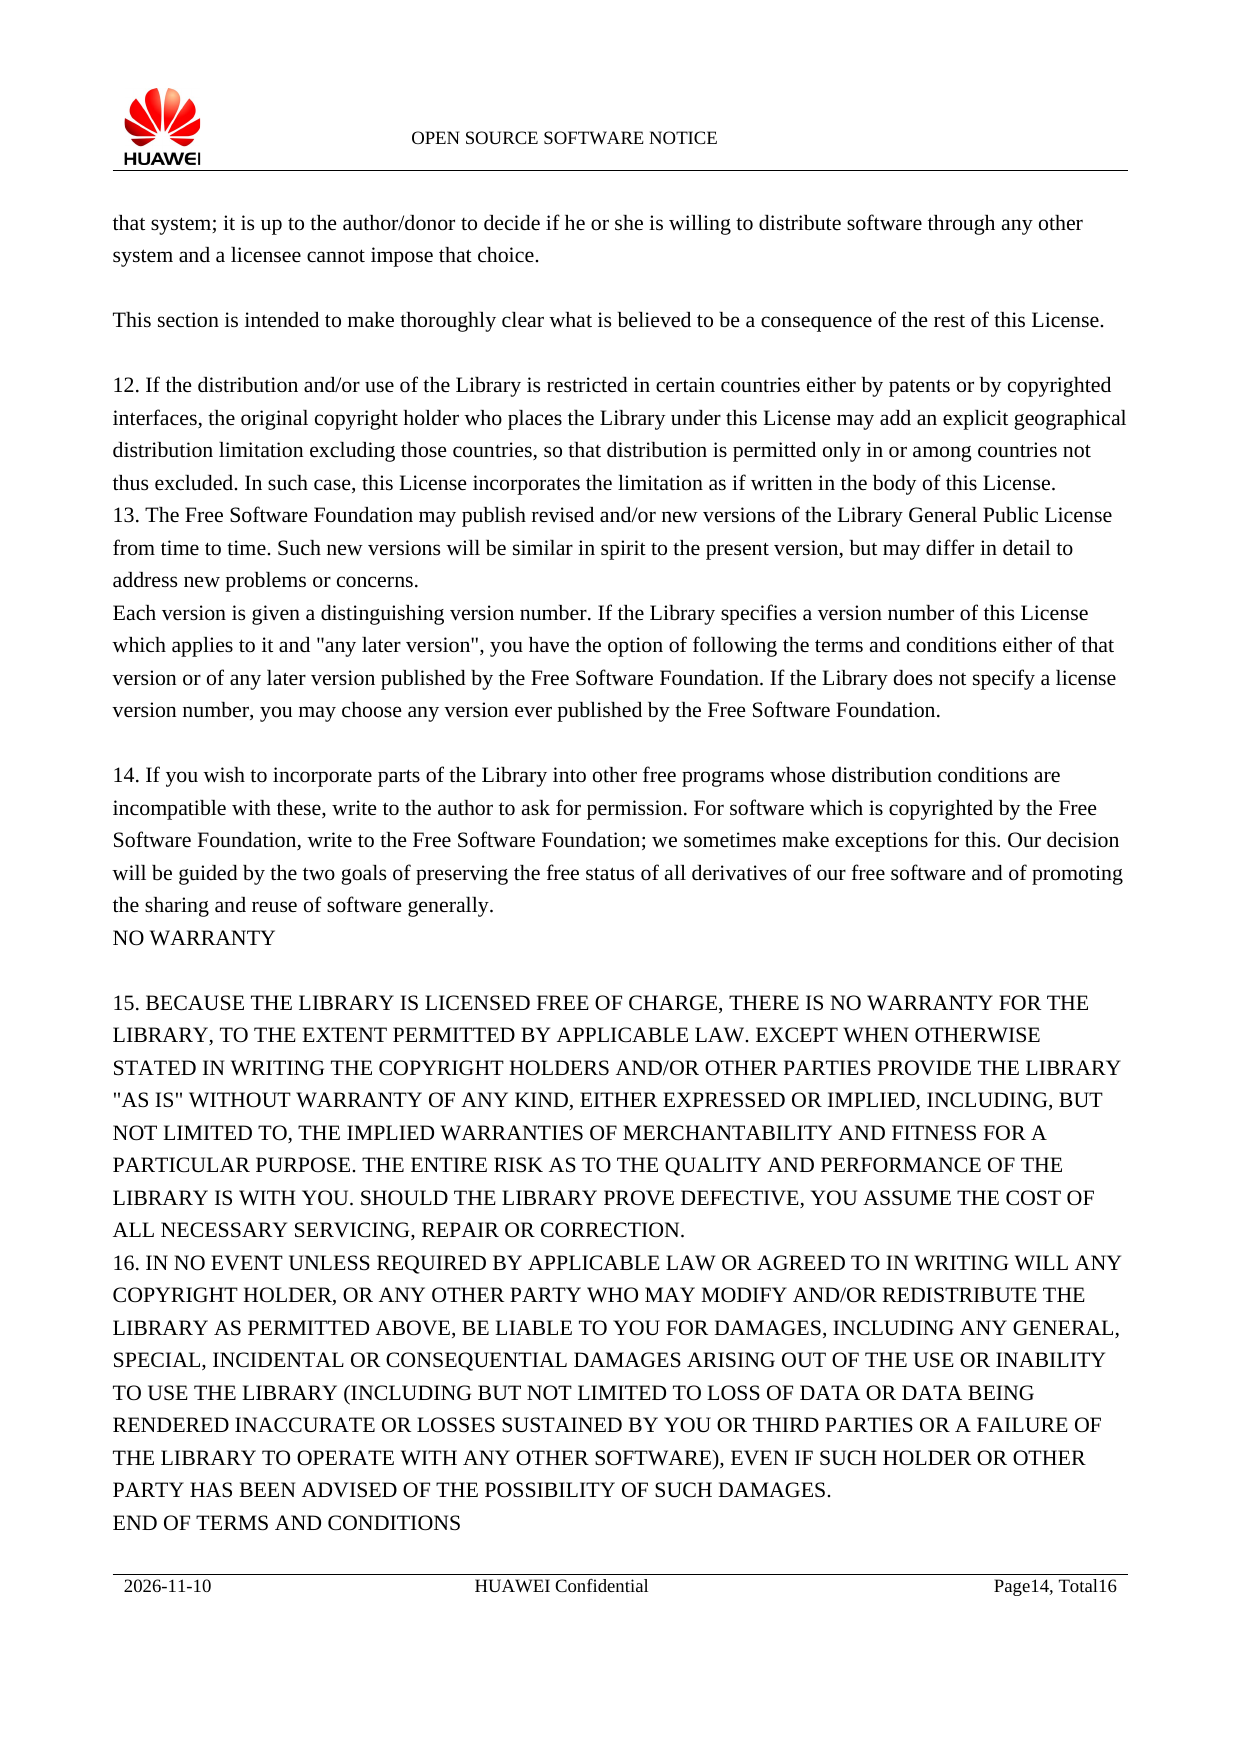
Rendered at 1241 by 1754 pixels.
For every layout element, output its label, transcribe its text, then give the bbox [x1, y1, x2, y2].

picture [124, 88, 201, 165]
